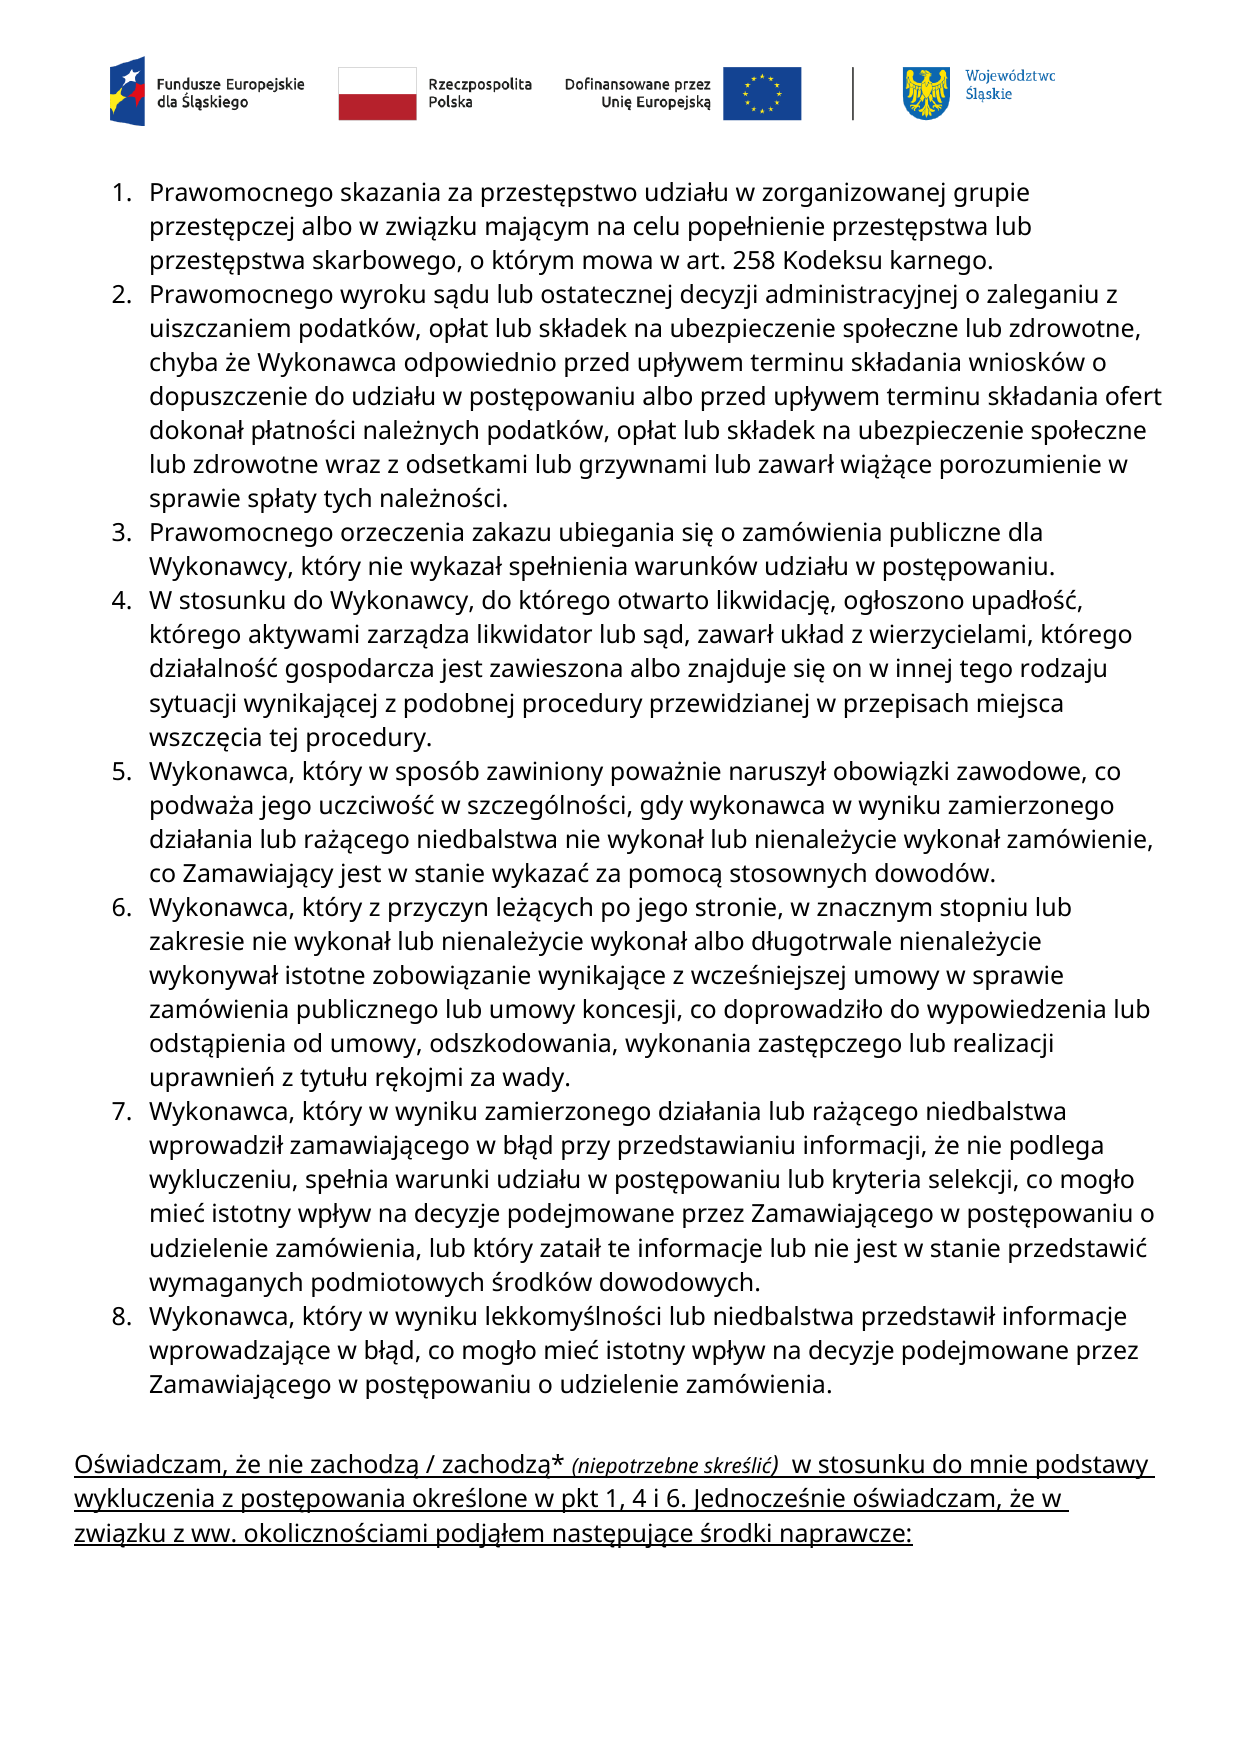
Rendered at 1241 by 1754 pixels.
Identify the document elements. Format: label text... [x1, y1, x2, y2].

text Oświadczam, że nie zachodzą / zachodzą* (niepotrzebne skreślić) w stosunku do mnie podstawy wykluczenia z postępowania określone w pkt 1, 4 i 6. Jednocześnie oświadczam, że w związku z ww. okolicznościami podjąłem następujące środki naprawcze: [74, 1447, 1160, 1549]
list Wykonawca, który z przyczyn leżących po jego stronie, w znacznym stopniu lub zakresie nie wykonał lub nienależycie wykonał albo długotrwale nienależycie wykonywał istotne zobowiązanie wynikające z wcześniejszej umowy w sprawie zamówienia publicznego lub umowy koncesji, co doprowadziło do wypowiedzenia lub odstąpienia od umowy, odszkodowania, wykonania zastępczego lub realizacji uprawnień z tytułu rękojmi za wady. [111, 889, 1166, 1094]
list Wykonawca, który w sposób zawiniony poważnie naruszył obowiązki zawodowe, co podważa jego uczciwość w szczególności, gdy wykonawca w wyniku zamierzonego działania lub rażącego niedbalstwa nie wykonał lub nienależycie wykonał zamówienie, co Zamawiający jest w stanie wykazać za pomocą stosownych dowodów. [111, 753, 1166, 889]
list Wykonawca, który w wyniku zamierzonego działania lub rażącego niedbalstwa wprowadził zamawiającego w błąd przy przedstawianiu informacji, że nie podlega wykluczeniu, spełnia warunki udziału w postępowaniu lub kryteria selekcji, co mogło mieć istotny wpływ na decyzje podejmowane przez Zamawiającego w postępowaniu o udzielenie zamówienia, lub który zataił te informacje lub nie jest w stanie przedstawić wymaganych podmiotowych środków dowodowych. [111, 1094, 1166, 1298]
picture [110, 56, 1055, 126]
list Wykonawca, który w wyniku lekkomyślności lub niedbalstwa przedstawił informacje wprowadzające w błąd, co mogło mieć istotny wpływ na decyzje podejmowane przez Zamawiającego w postępowaniu o udzielenie zamówienia. [111, 1298, 1166, 1401]
list W stosunku do Wykonawcy, do którego otwarto likwidację, ogłoszono upadłość, którego aktywami zarządza likwidator lub sąd, zawarł układ z wierzycielami, którego działalność gospodarcza jest zawieszona albo znajduje się on w innej tego rodzaju sytuacji wynikającej z podobnej procedury przewidzianej w przepisach miejsca wszczęcia tej procedury. [111, 583, 1166, 753]
list Prawomocnego wyroku sądu lub ostatecznej decyzji administracyjnej o zaleganiu z uiszczaniem podatków, opłat lub składek na ubezpieczenie społeczne lub zdrowotne, chyba że Wykonawca odpowiednio przed upływem terminu składania wniosków o dopuszczenie do udziału w postępowaniu albo przed upływem terminu składania ofert dokonał płatności należnych podatków, opłat lub składek na ubezpieczenie społeczne lub zdrowotne wraz z odsetkami lub grzywnami lub zawarł wiążące porozumienie w sprawie spłaty tych należności. [111, 276, 1166, 515]
list Prawomocnego orzeczenia zakazu ubiegania się o zamówienia publiczne dla Wykonawcy, który nie wykazał spełnienia warunków udziału w postępowaniu. [111, 515, 1166, 583]
list Prawomocnego skazania za przestępstwo udziału w zorganizowanej grupie przestępczej albo w związku mającym na celu popełnienie przestępstwa lub przestępstwa skarbowego, o którym mowa w art. 258 Kodeksu karnego. [111, 174, 1166, 276]
